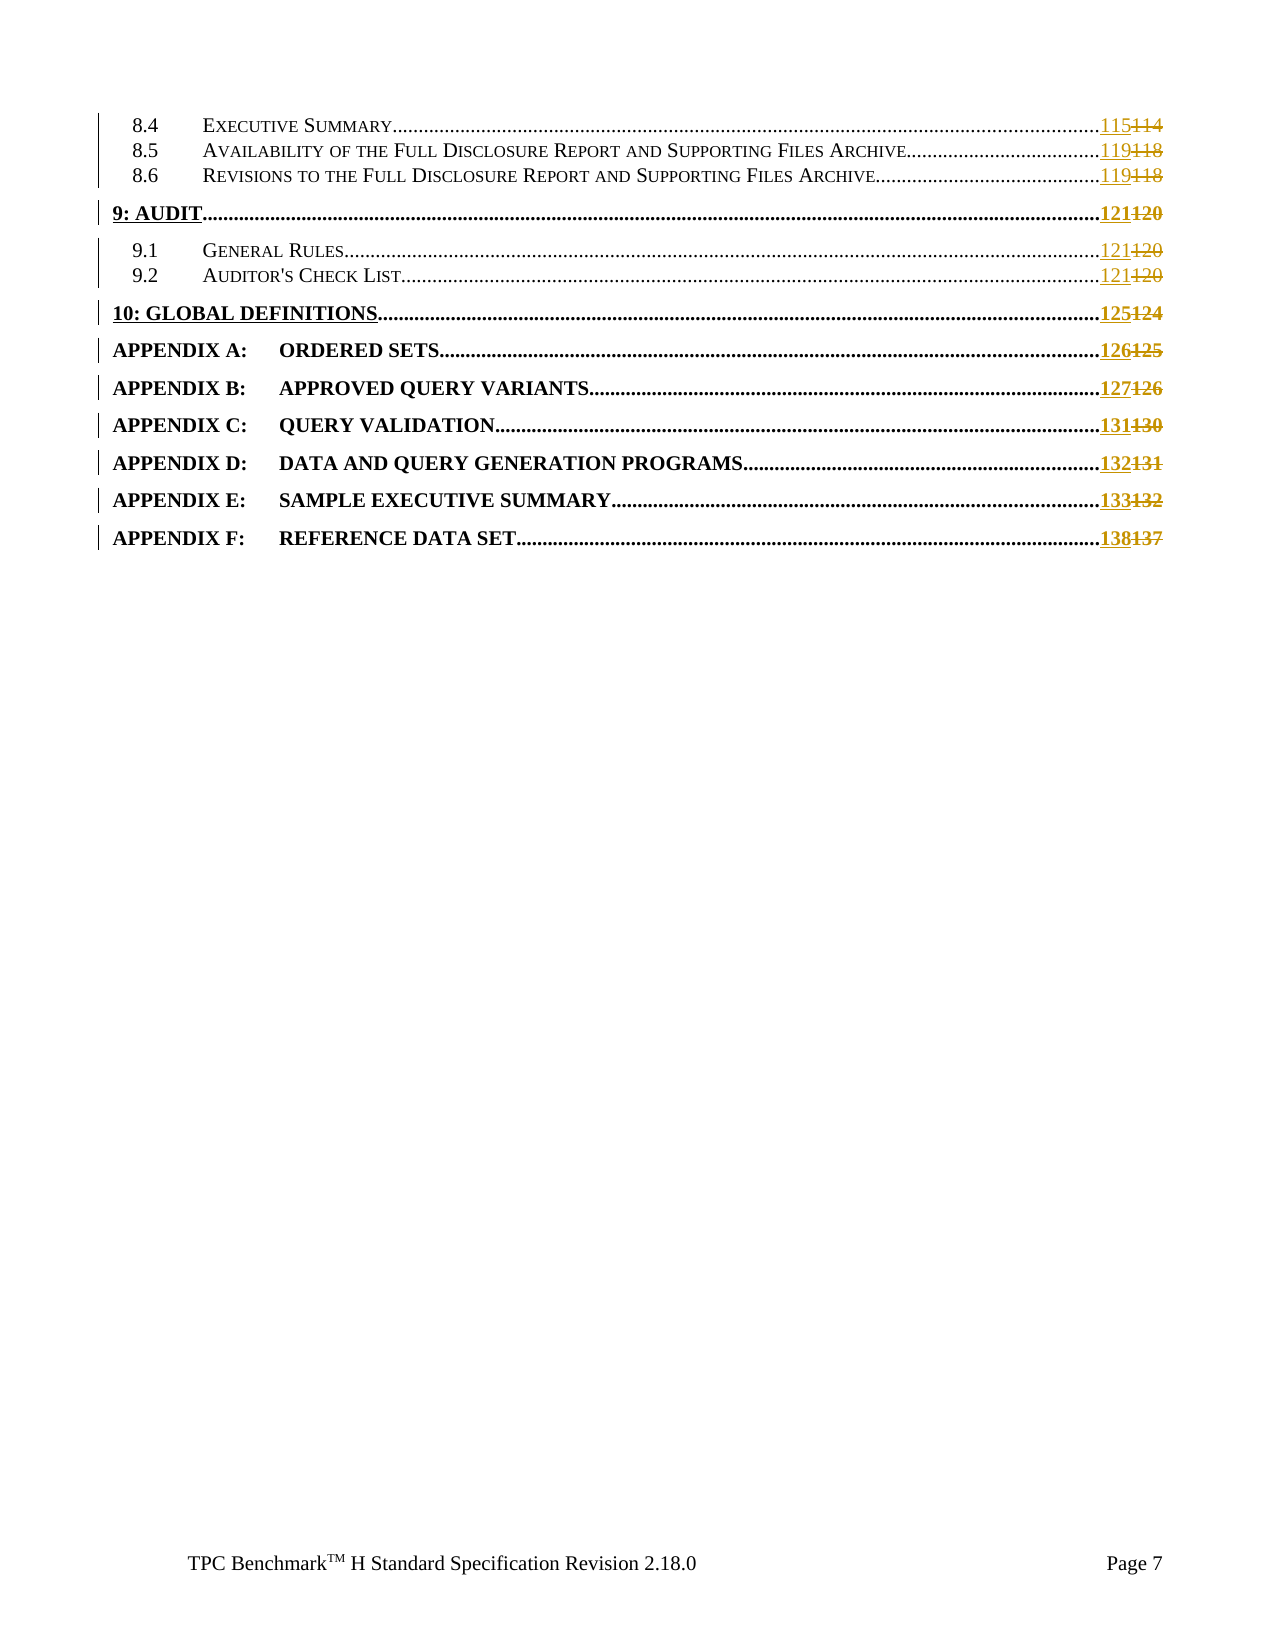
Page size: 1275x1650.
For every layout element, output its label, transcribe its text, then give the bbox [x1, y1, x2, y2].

text 8.6 Revisions to the Full Disclosure Report and Supporting Files Archive [132, 162, 1162, 187]
text Appendix D: DATA AND QUERY GENERATION PROGRAMS [112, 450, 1162, 475]
text 9: AUDIT [112, 200, 1162, 225]
text Appendix C: QUERY VALIDATION [112, 412, 1162, 437]
text 9.1 General Rules [132, 237, 1162, 262]
text Appendix E: SAMPLE EXECUTIVE SUMMARY [112, 487, 1162, 512]
text 8.4 Executive Summary [132, 112, 1162, 137]
text 9.2 Auditor's Check List [132, 262, 1162, 287]
text Appendix B: APPROVED QUERY VARIANTS [112, 375, 1162, 400]
text Appendix F: REFERENCE DATA SET [112, 525, 1162, 550]
text 10: Global Definitions [112, 300, 1162, 325]
text Appendix A: ORDERED SETS [112, 337, 1162, 362]
text 8.5 Availability of the Full Disclosure Report and Supporting Files Archive [132, 137, 1162, 162]
